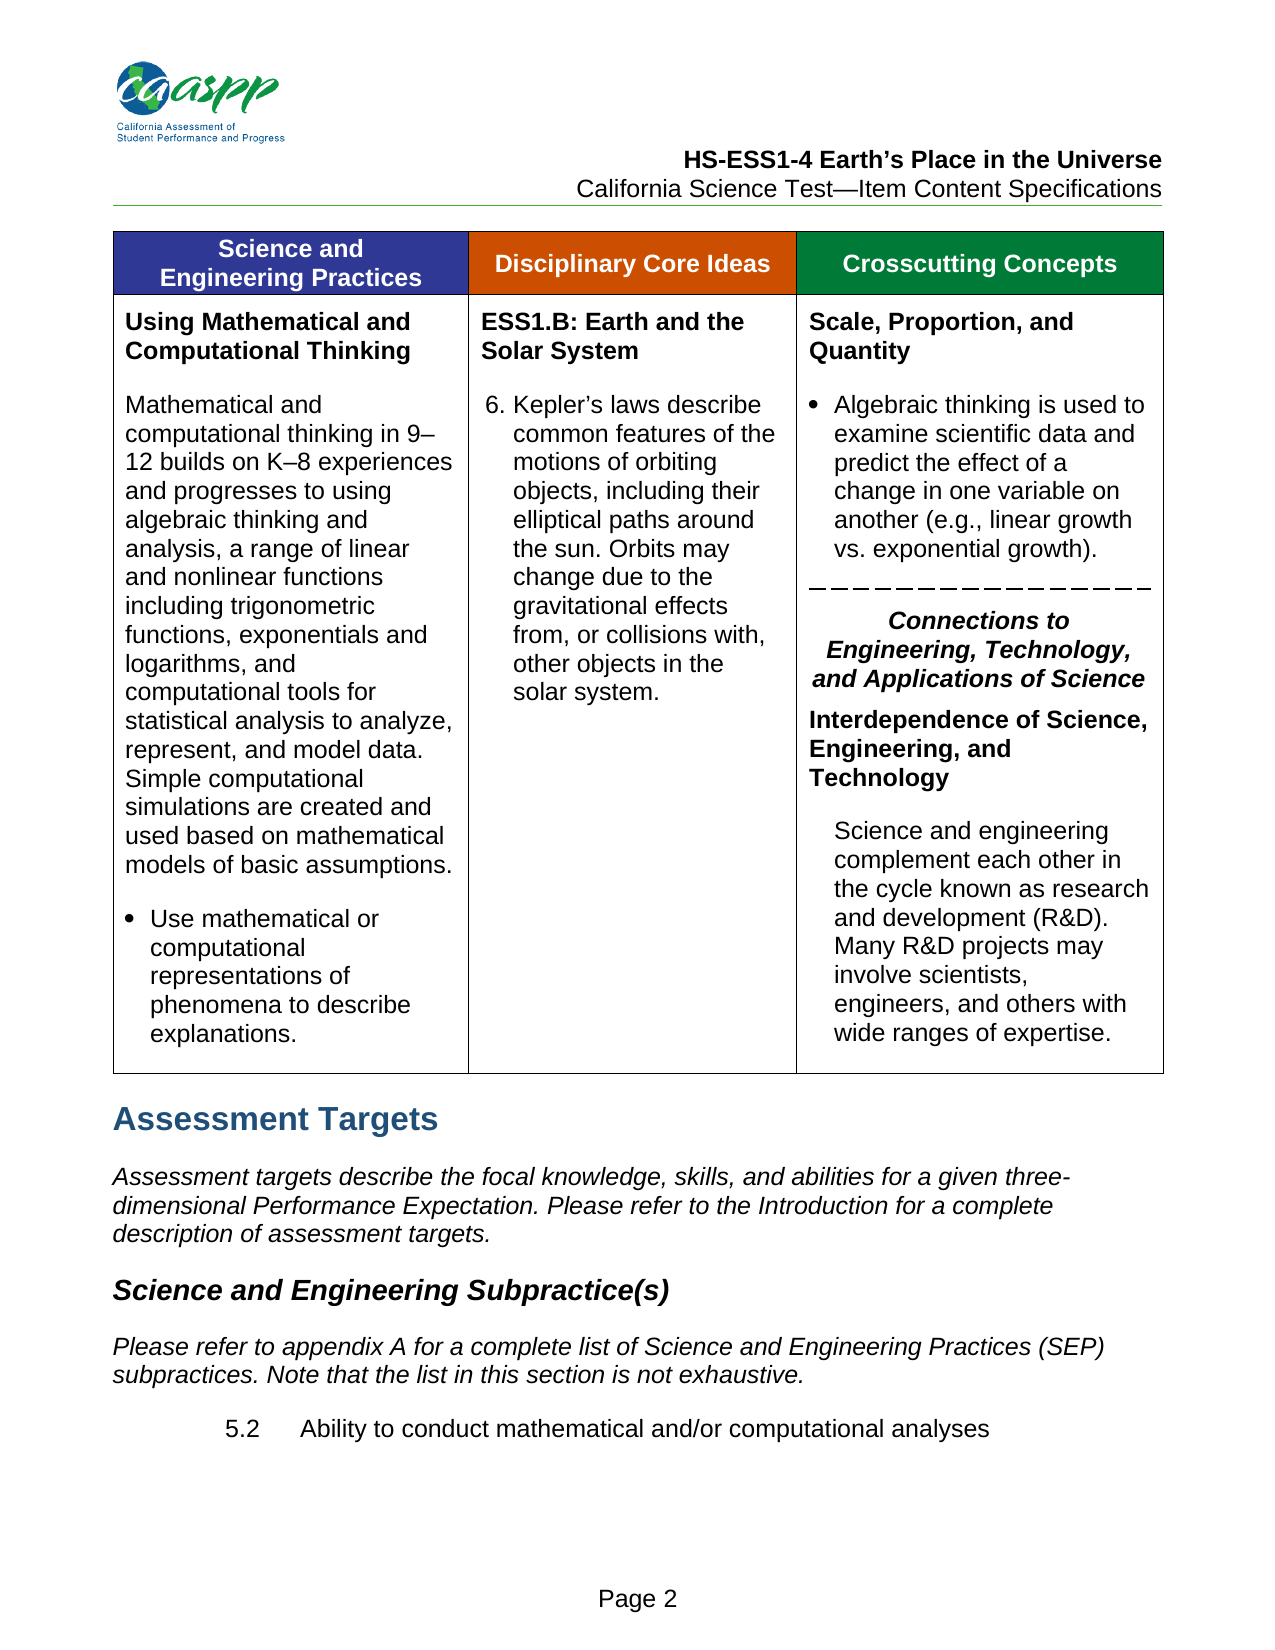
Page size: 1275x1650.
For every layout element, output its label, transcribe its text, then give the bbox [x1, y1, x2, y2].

picture [112, 60, 287, 146]
subtitle Science and Engineering Subpractice(s) [112, 1273, 1162, 1307]
table_cell ESS1.B: Earth and the Solar System Kepler’s laws describe common features of the motions of orbiting objects, including their elliptical paths around the sun. Orbits may change due to the gravitational effects from, or collisions with, other objects in the solar system. [469, 295, 796, 1072]
text Assessment targets describe the focal knowledge, skills, and abilities for a given three-dimensional Performance Expectation. Please refer to the Introduction for a complete description of assessment targets. [112, 1162, 1162, 1248]
table_cell Using Mathematical and Computational Thinking Mathematical and computational thinking in 9–12 builds on K–8 experiences and progresses to using algebraic thinking and analysis, a range of linear and nonlinear functions including trigonometric functions, exponentials and logarithms, and computational tools for statistical analysis to analyze, represent, and model data. Simple computational simulations are created and used based on mathematical models of basic assumptions. Use mathematical or computational representations of phenomena to describe explanations. [114, 295, 468, 1072]
table_header Disciplinary Core Ideas [469, 232, 796, 294]
table_header Crosscutting Concepts [797, 232, 1163, 294]
text 5.2 Ability to conduct mathematical and/or computational analyses [225, 1414, 1162, 1443]
table_header Science and Engineering Practices [114, 232, 468, 294]
subtitle Assessment Targets [112, 1098, 1162, 1137]
table_cell Scale, Proportion, and Quantity Algebraic thinking is used to examine scientific data and predict the effect of a change in one variable on another (e.g., linear growth vs. exponential growth). Connections to Engineering, Technology, and Applications of Science Interdependence of Science, Engineering, and Technology Science and engineering complement each other in the cycle known as research and development (R&D). Many R&D projects may involve scientists, engineers, and others with wide ranges of expertise. [797, 295, 1163, 1072]
text Please refer to appendix A for a complete list of Science and Engineering Practices (SEP) subpractices. Note that the list in this section is not exhaustive. [112, 1332, 1162, 1389]
